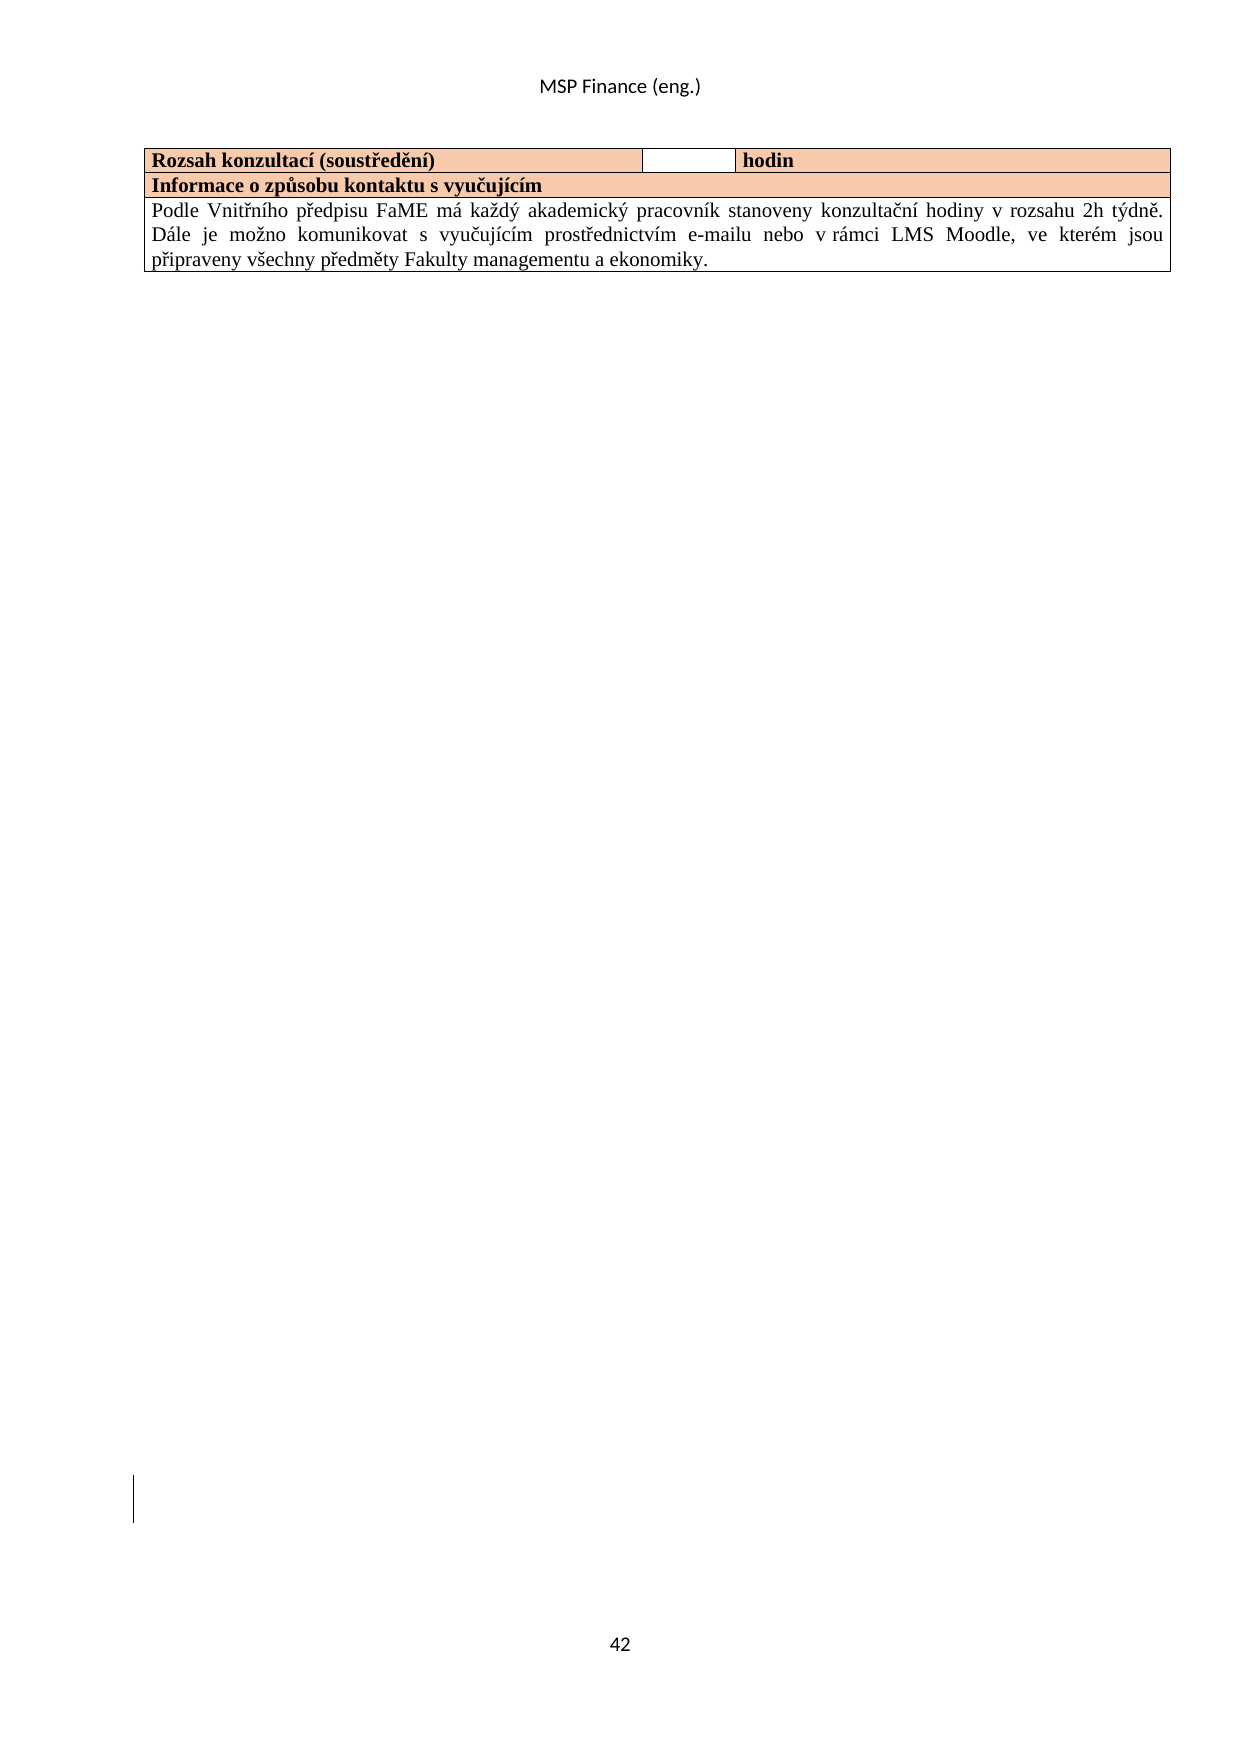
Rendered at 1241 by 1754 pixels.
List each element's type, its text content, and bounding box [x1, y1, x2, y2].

table_cell Informace o způsobu kontaktu s vyučujícím [145, 173, 1170, 197]
table_cell Podle Vnitřního předpisu FaME má každý akademický pracovník stanoveny konzultační hodiny v rozsahu 2h týdně. Dále je možno komunikovat s vyučujícím prostřednictvím e-mailu nebo v rámci LMS Moodle, ve kterém jsou připraveny všechny předměty Fakulty managementu a ekonomiky. [145, 198, 1170, 271]
table_cell Rozsah konzultací (soustředění) [145, 149, 642, 172]
table_cell hodin [736, 149, 1170, 172]
table_cell [643, 149, 735, 172]
